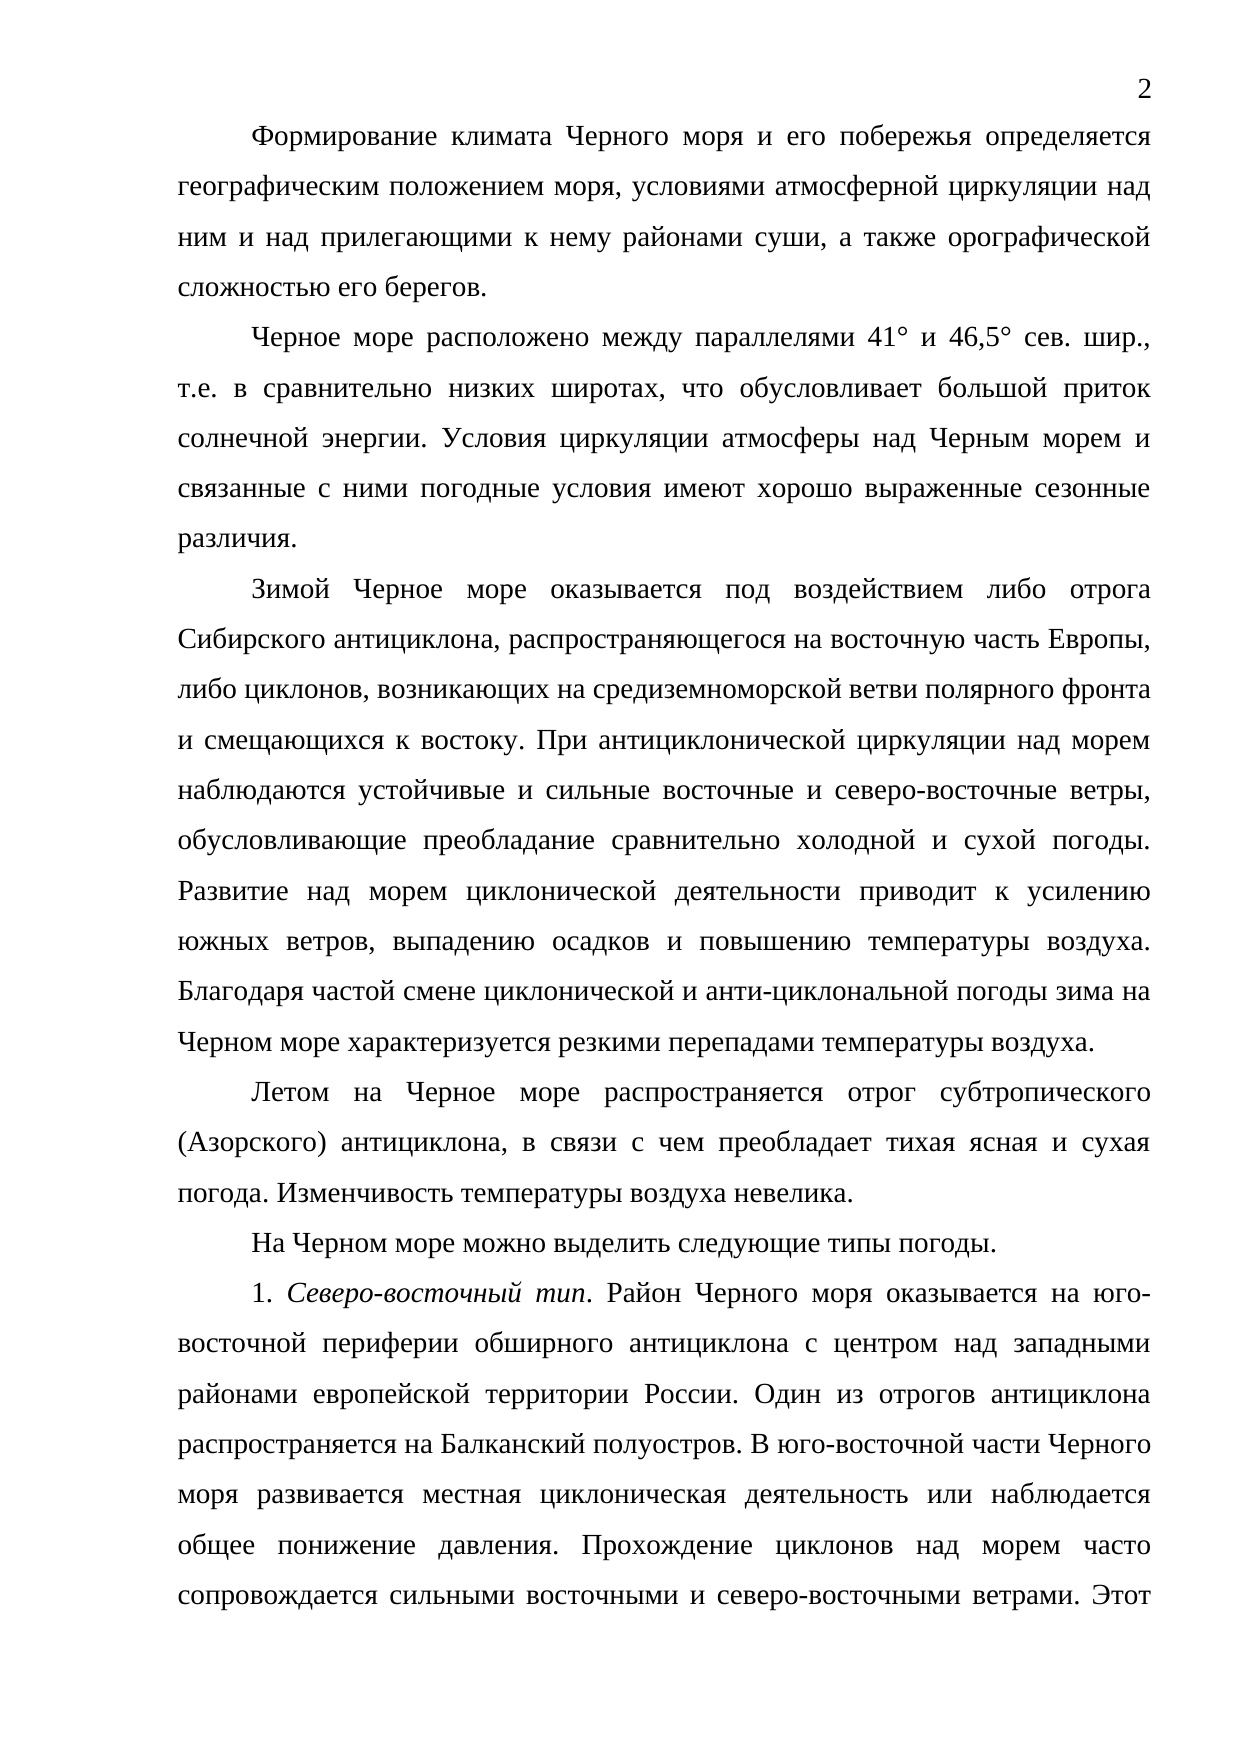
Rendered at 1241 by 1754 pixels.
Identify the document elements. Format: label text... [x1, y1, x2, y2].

text Черное море расположено между параллелями 41° и 46,5° сев. шир., т.е. в сравнительно низких широтах, что обусловливает большой приток солнечной энергии. Условия циркуляции атмосферы над Черным морем и связанные с ними погодные условия имеют хорошо выраженные сезонные различия. [177, 319, 1152, 554]
text На Черном море можно выделить следующие типы погоды. [177, 1225, 1152, 1258]
text Зимой Черное море оказывается под воздействием либо отрога Сибирского антициклона, распространяющегося на восточную часть Европы, либо циклонов, возникающих на средиземноморской ветви полярного фронта и смещающихся к востоку. При антициклонической циркуляции над морем наблюдаются устойчивые и сильные восточные и северо-восточные ветры, обусловливающие преобладание сравнительно холодной и сухой погоды. Развитие над морем циклонической деятельности приводит к усилению южных ветров, выпадению осадков и повышению температуры воздуха. Благодаря частой смене циклонической и анти-циклональной погоды зима на Черном море характеризуется резкими перепадами температуры воздуха. [177, 571, 1152, 1057]
text Летом на Черное море распространяется отрог субтропического (Азорского) антициклона, в связи с чем преобладает тихая ясная и сухая погода. Изменчивость температуры воздуха невелика. [177, 1074, 1152, 1208]
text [177, 1275, 1152, 1611]
text Формирование климата Черного моря и его побережья определяется географическим положением моря, условиями атмосферной циркуляции над ним и над прилегающими к нему районами суши, а также орографической сложностью его берегов. [177, 118, 1152, 303]
